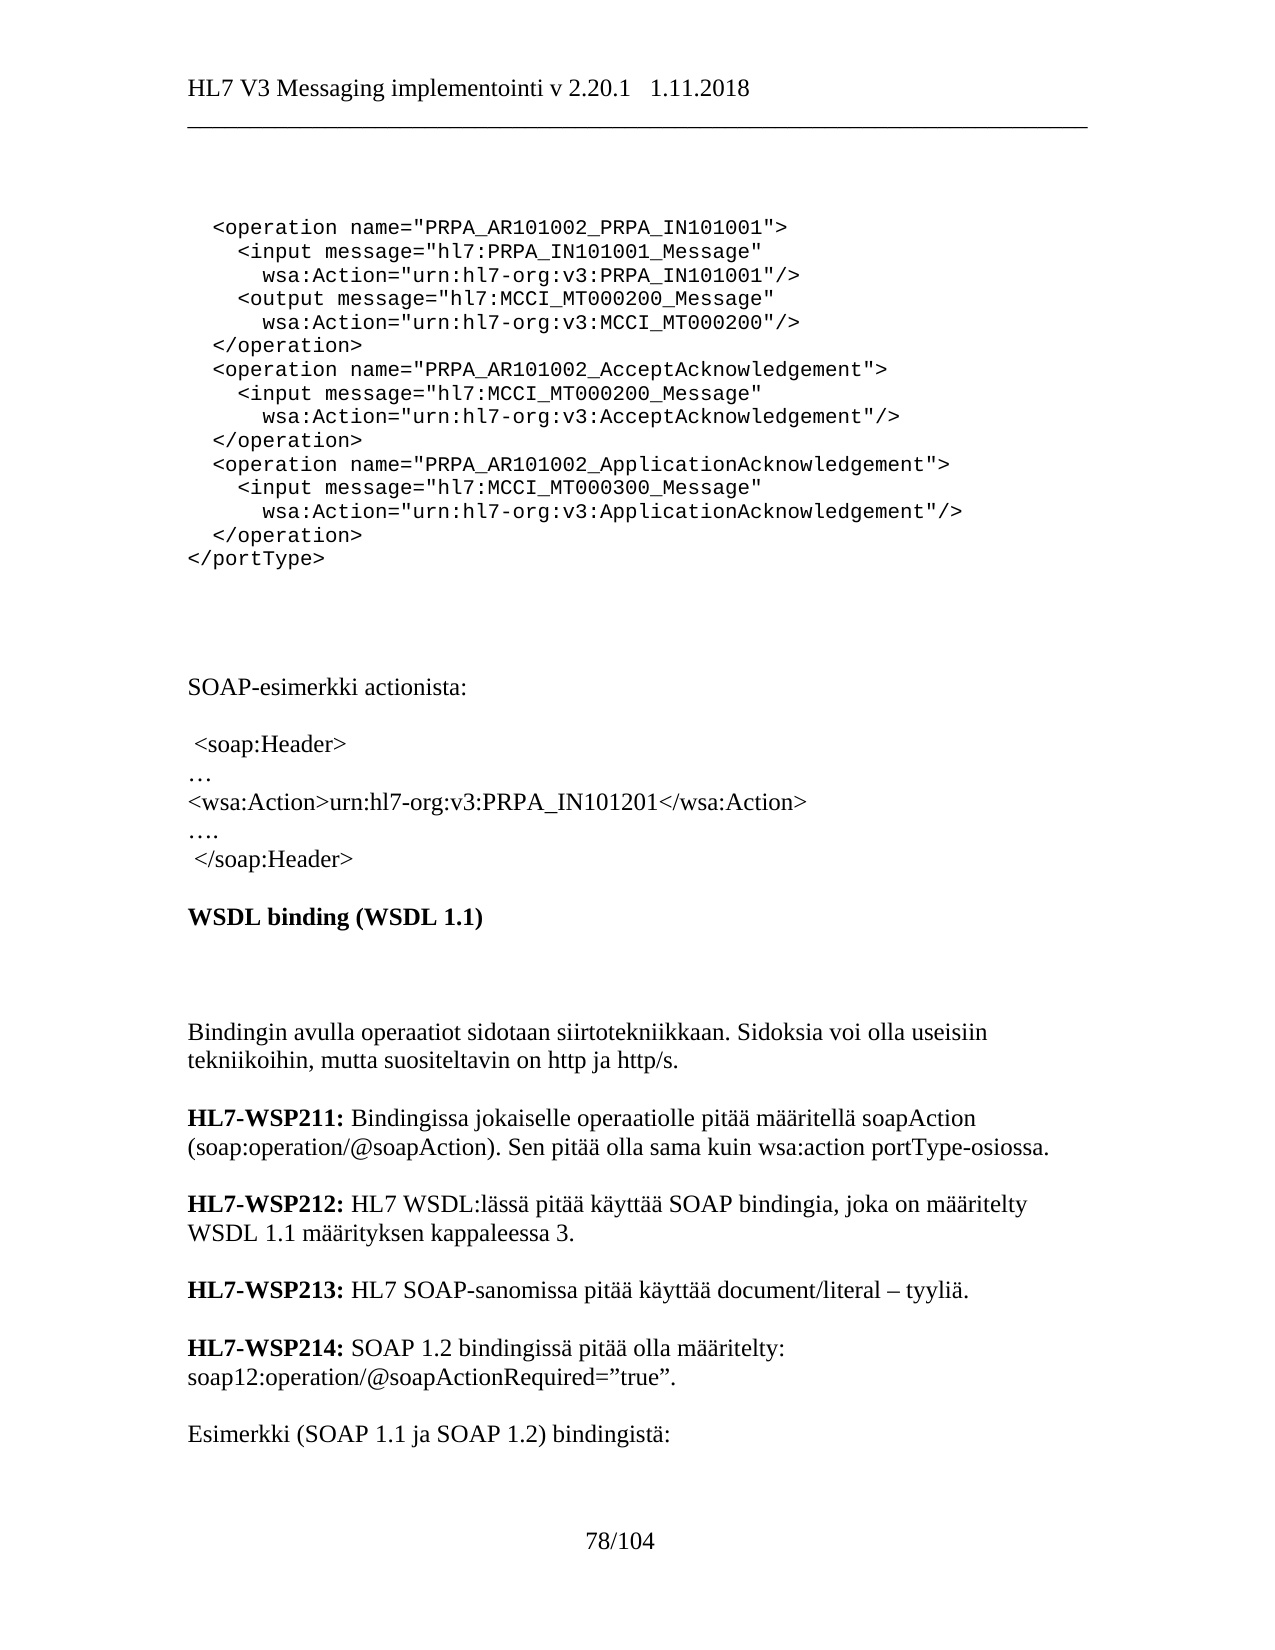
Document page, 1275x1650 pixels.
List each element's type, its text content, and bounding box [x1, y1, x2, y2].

text HL7-WSP211: Bindingissa jokaiselle operaatiolle pitää määritellä soapAction (soap:operation/@soapAction). Sen pitää olla sama kuin wsa:action portType-osiossa. [187, 1103, 1087, 1160]
text <wsa:Action>urn:hl7-org:v3:PRPA_IN101201</wsa:Action> [187, 787, 1087, 815]
text </portType> [187, 548, 1087, 572]
text HL7-WSP214: SOAP 1.2 bindingissä pitää olla määritelty: soap12:operation/@soapActionRequired=”true”. [187, 1333, 1087, 1390]
text HL7-WSP212: HL7 WSDL:lässä pitää käyttää SOAP bindingia, joka on määritelty WSDL 1.1 määrityksen kappaleessa 3. [187, 1189, 1087, 1247]
text </operation> [187, 430, 1087, 454]
text HL7-WSP213: HL7 SOAP-sanomissa pitää käyttää document/literal – tyyliä. [187, 1275, 1087, 1304]
text <input message="hl7:MCCI_MT000300_Message" [187, 477, 1087, 501]
text Bindingin avulla operaatiot sidotaan siirtotekniikkaan. Sidoksia voi olla useisiin tekniikoihin, mutta suositeltavin on http ja http/s. [187, 1017, 1087, 1074]
text … [187, 758, 1087, 787]
text <operation name="PRPA_AR101002_AcceptAcknowledgement"> [187, 359, 1087, 383]
text <output message="hl7:MCCI_MT000200_Message" [187, 288, 1087, 312]
text </operation> [187, 336, 1087, 359]
text </soap:Header> [187, 844, 1087, 873]
text wsa:Action="urn:hl7-org:v3:PRPA_IN101001"/> [187, 264, 1087, 288]
text <operation name="PRPA_AR101002_PRPA_IN101001"> [187, 217, 1087, 241]
text wsa:Action="urn:hl7-org:v3:ApplicationAcknowledgement"/> [187, 501, 1087, 525]
text <operation name="PRPA_AR101002_ApplicationAcknowledgement"> [187, 454, 1087, 477]
text <input message="hl7:PRPA_IN101001_Message" [187, 241, 1087, 264]
text SOAP-esimerkki actionista: [187, 672, 1087, 700]
text wsa:Action="urn:hl7-org:v3:AcceptAcknowledgement"/> [187, 406, 1087, 430]
text Esimerkki (SOAP 1.1 ja SOAP 1.2) bindingistä: [187, 1419, 1087, 1448]
text WSDL binding (WSDL 1.1) [187, 902, 1087, 930]
text </operation> [187, 525, 1087, 548]
text <soap:Header> [187, 729, 1087, 758]
text …. [187, 815, 1087, 844]
text <input message="hl7:MCCI_MT000200_Message" [187, 383, 1087, 406]
text wsa:Action="urn:hl7-org:v3:MCCI_MT000200"/> [187, 312, 1087, 336]
